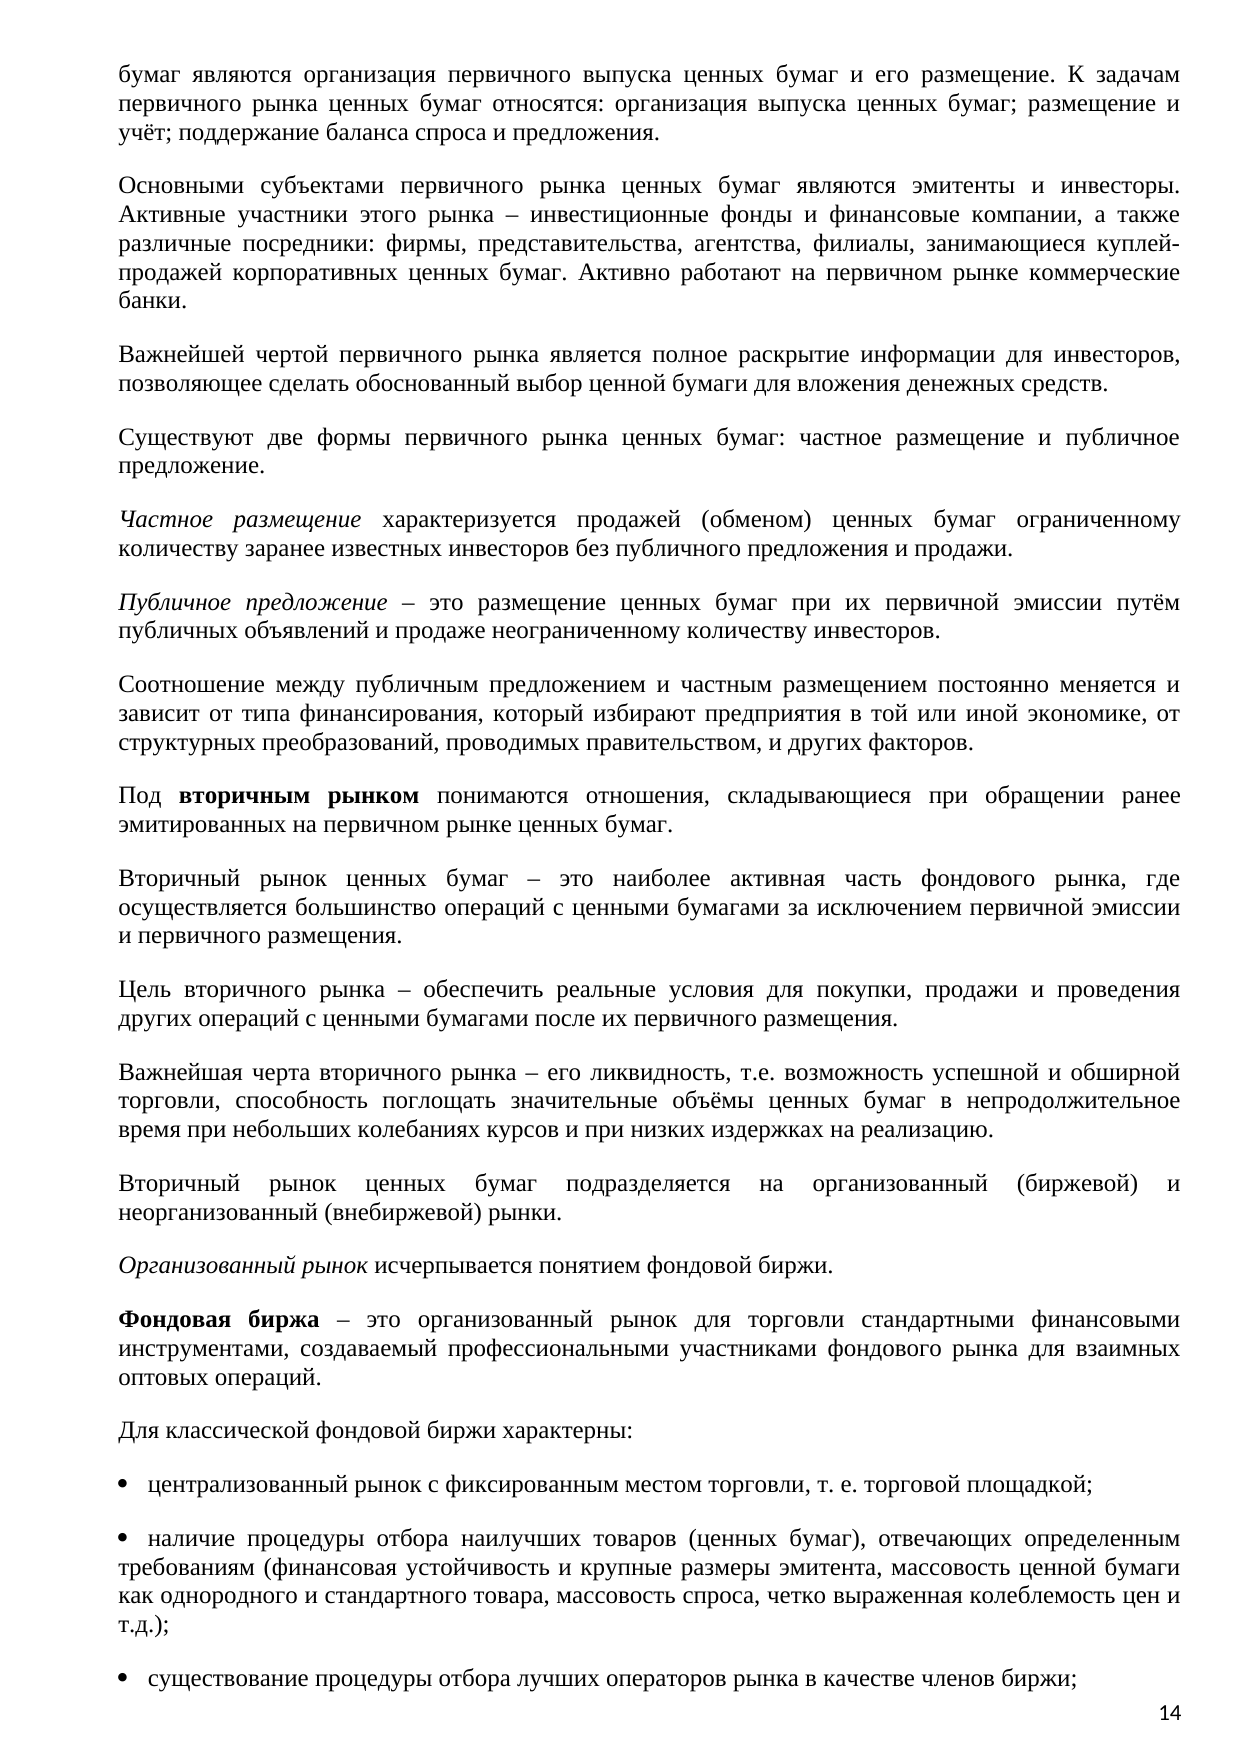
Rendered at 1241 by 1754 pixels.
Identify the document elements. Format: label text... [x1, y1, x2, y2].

list централизованный рынок с фиксированным местом торговли, т. е. торговой площадкой; [118, 1469, 1181, 1498]
text Важнейшая черта вторичного рынка – его ликвидность, т.е. возможность успешной и обширной торговли, способность поглощать значительные объёмы ценных бумаг в непродолжительное время при небольших колебаниях курсов и при низких издержках на реализацию. [118, 1057, 1181, 1143]
text Организованный рынок исчерпывается понятием фондовой биржи. [118, 1250, 1181, 1279]
text Для классической фондовой биржи характерны: [118, 1415, 1181, 1444]
text Вторичный рынок ценных бумаг – это наиболее активная часть фондового рынка, где осуществляется большинство операций с ценными бумагами за исключением первичной эмиссии и первичного размещения. [118, 863, 1181, 949]
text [118, 59, 1181, 145]
text Под вторичным рынком понимаются отношения, складывающиеся при обращении ранее эмитированных на первичном рынке ценных бумаг. [118, 780, 1181, 838]
text Частное размещение характеризуется продажей (обменом) ценных бумаг ограниченному количеству заранее известных инвесторов без публичного предложения и продажи. [118, 504, 1181, 562]
text Соотношение между публичным предложением и частным размещением постоянно меняется и зависит от типа финансирования, который избирают предприятия в той или иной экономике, от структурных преобразований, проводимых правительством, и других факторов. [118, 669, 1181, 755]
text Важнейшей чертой первичного рынка является полное раскрытие информации для инвесторов, позволяющее сделать обоснованный выбор ценной бумаги для вложения денежных средств. [118, 339, 1181, 397]
text Фондовая биржа – это организованный рынок для торговли стандартными финансовыми инструментами, создаваемый профессиональными участниками фондового рынка для взаимных оптовых операций. [118, 1304, 1181, 1390]
text Цель вторичного рынка – обеспечить реальные условия для покупки, продажи и проведения других операций с ценными бумагами после их первичного размещения. [118, 974, 1181, 1032]
list наличие процедуры отбора наилучших товаров (ценных бумаг), отвечающих определенным требованиям (финансовая устойчивость и крупные размеры эмитента, массовость ценной бумаги как однородного и стандартного товара, массовость спроса, четко выраженная колеблемость цен и т.д.); [118, 1523, 1181, 1638]
list существование процедуры отбора лучших операторов рынка в качестве членов биржи; [118, 1663, 1181, 1692]
text Публичное предложение – это размещение ценных бумаг при их первичной эмиссии путём публичных объявлений и продаже неограниченному количеству инвесторов. [118, 587, 1181, 644]
text Существуют две формы первичного рынка ценных бумаг: частное размещение и публичное предложение. [118, 422, 1181, 479]
text Вторичный рынок ценных бумаг подразделяется на организованный (биржевой) и неорганизованный (внебиржевой) рынки. [118, 1168, 1181, 1225]
text Основными субъектами первичного рынка ценных бумаг являются эмитенты и инвесторы. Активные участники этого рынка – инвестиционные фонды и финансовые компании, а также различные посредники: фирмы, представительства, агентства, филиалы, занимающиеся куплей-продажей корпоративных ценных бумаг. Активно работают на первичном рынке коммерческие банки. [118, 170, 1181, 314]
